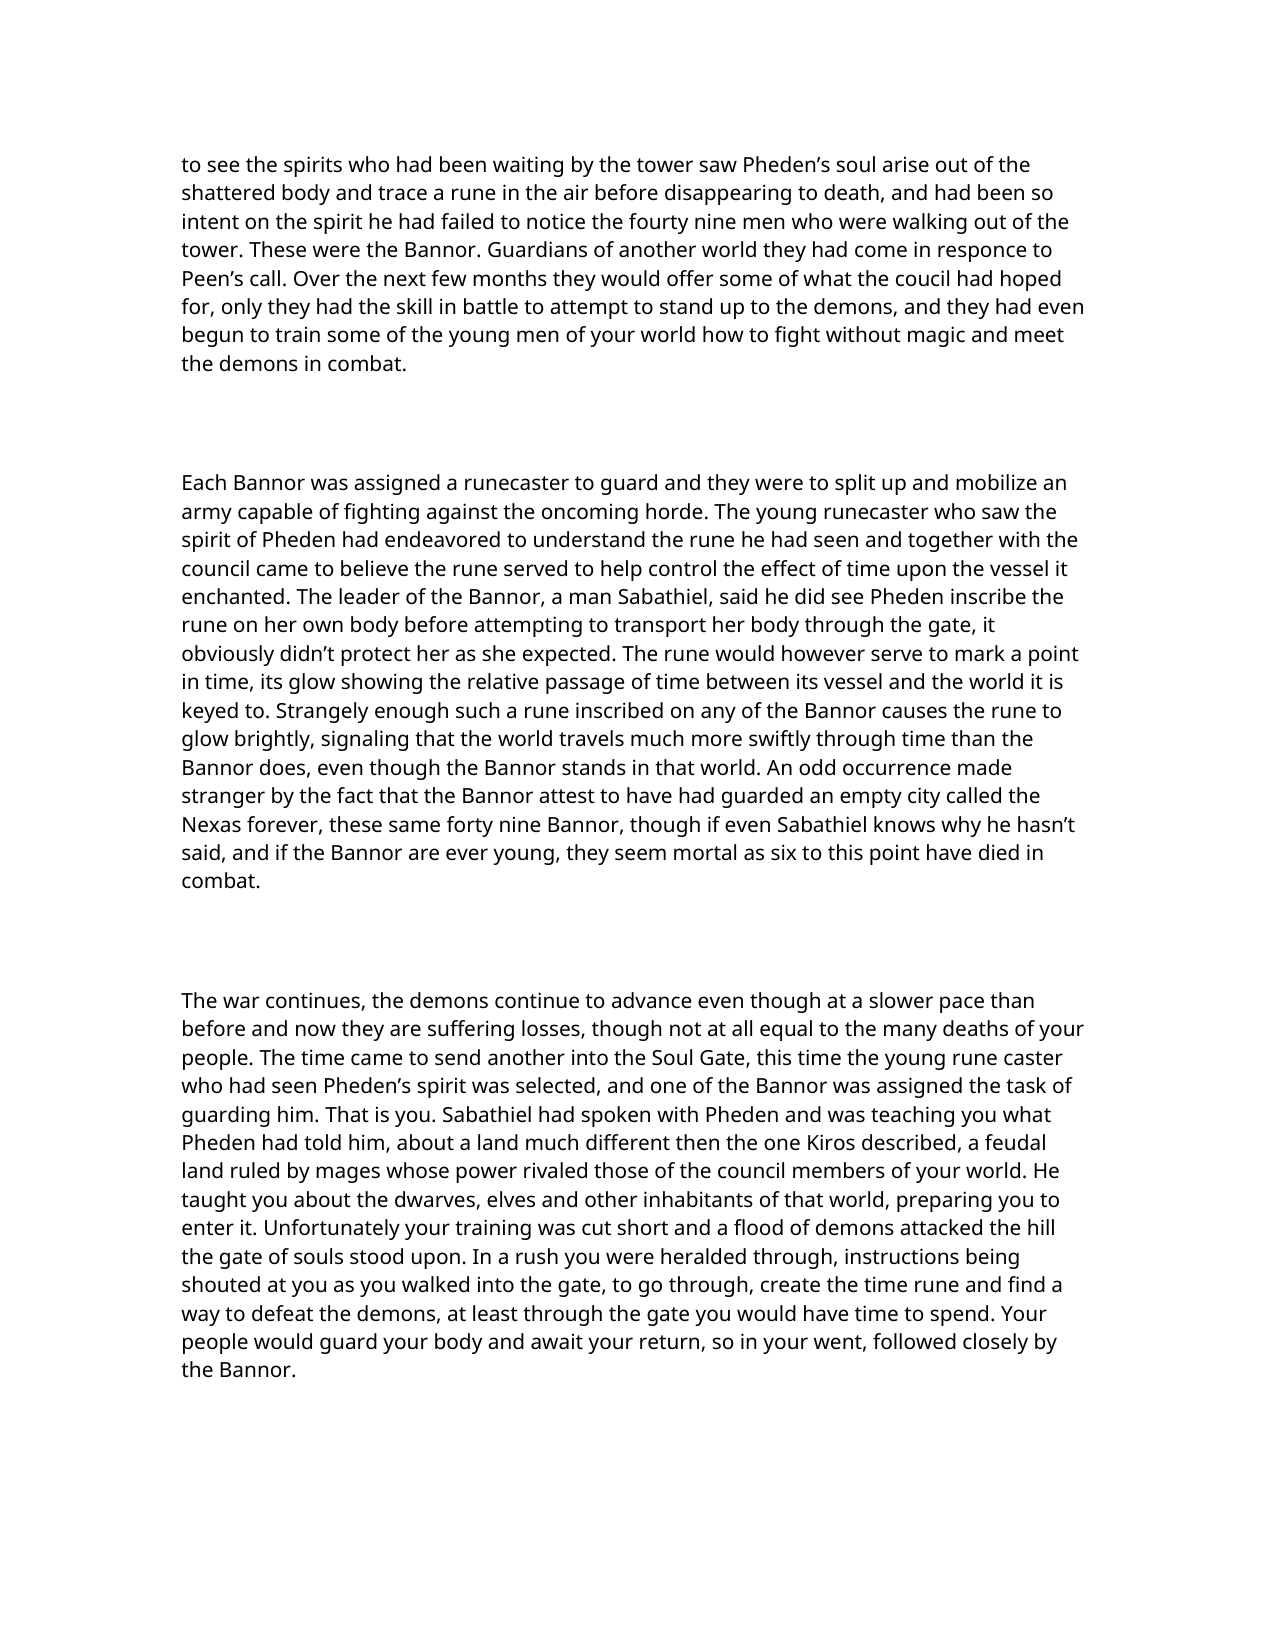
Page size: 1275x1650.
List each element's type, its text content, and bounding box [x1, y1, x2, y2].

text Each Bannor was assigned a runecaster to guard and they were to split up and mobilize an army capable of fighting against the oncoming horde. The young runecaster who saw the spirit of Pheden had endeavored to understand the rune he had seen and together with the council came to believe the rune served to help control the effect of time upon the vessel it enchanted. The leader of the Bannor, a man Sabathiel, said he did see Pheden inscribe the rune on her own body before attempting to transport her body through the gate, it obviously didn’t protect her as she expected. The rune would however serve to mark a point in time, its glow showing the relative passage of time between its vessel and the world it is keyed to. Strangely enough such a rune inscribed on any of the Bannor causes the rune to glow brightly, signaling that the world travels much more swiftly through time than the Bannor does, even though the Bannor stands in that world. An odd occurrence made stranger by the fact that the Bannor attest to have had guarded an empty city called the Nexas forever, these same forty nine Bannor, though if even Sabathiel knows why he hasn’t said, and if the Bannor are ever young, they seem mortal as six to this point have died in combat. [181, 468, 1094, 895]
text The war continues, the demons continue to advance even though at a slower pace than before and now they are suffering losses, though not at all equal to the many deaths of your people. The time came to send another into the Soul Gate, this time the young rune caster who had seen Pheden’s spirit was selected, and one of the Bannor was assigned the task of guarding him. That is you. Sabathiel had spoken with Pheden and was teaching you what Pheden had told him, about a land much different then the one Kiros described, a feudal land ruled by mages whose power rivaled those of the council members of your world. He taught you about the dwarves, elves and other inhabitants of that world, preparing you to enter it. Unfortunately your training was cut short and a flood of demons attacked the hill the gate of souls stood upon. In a rush you were heralded through, instructions being shouted at you as you walked into the gate, to go through, create the time rune and find a way to defeat the demons, at least through the gate you would have time to spend. Your people would guard your body and await your return, so in your went, followed closely by the Bannor. [181, 986, 1094, 1384]
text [181, 150, 1094, 377]
